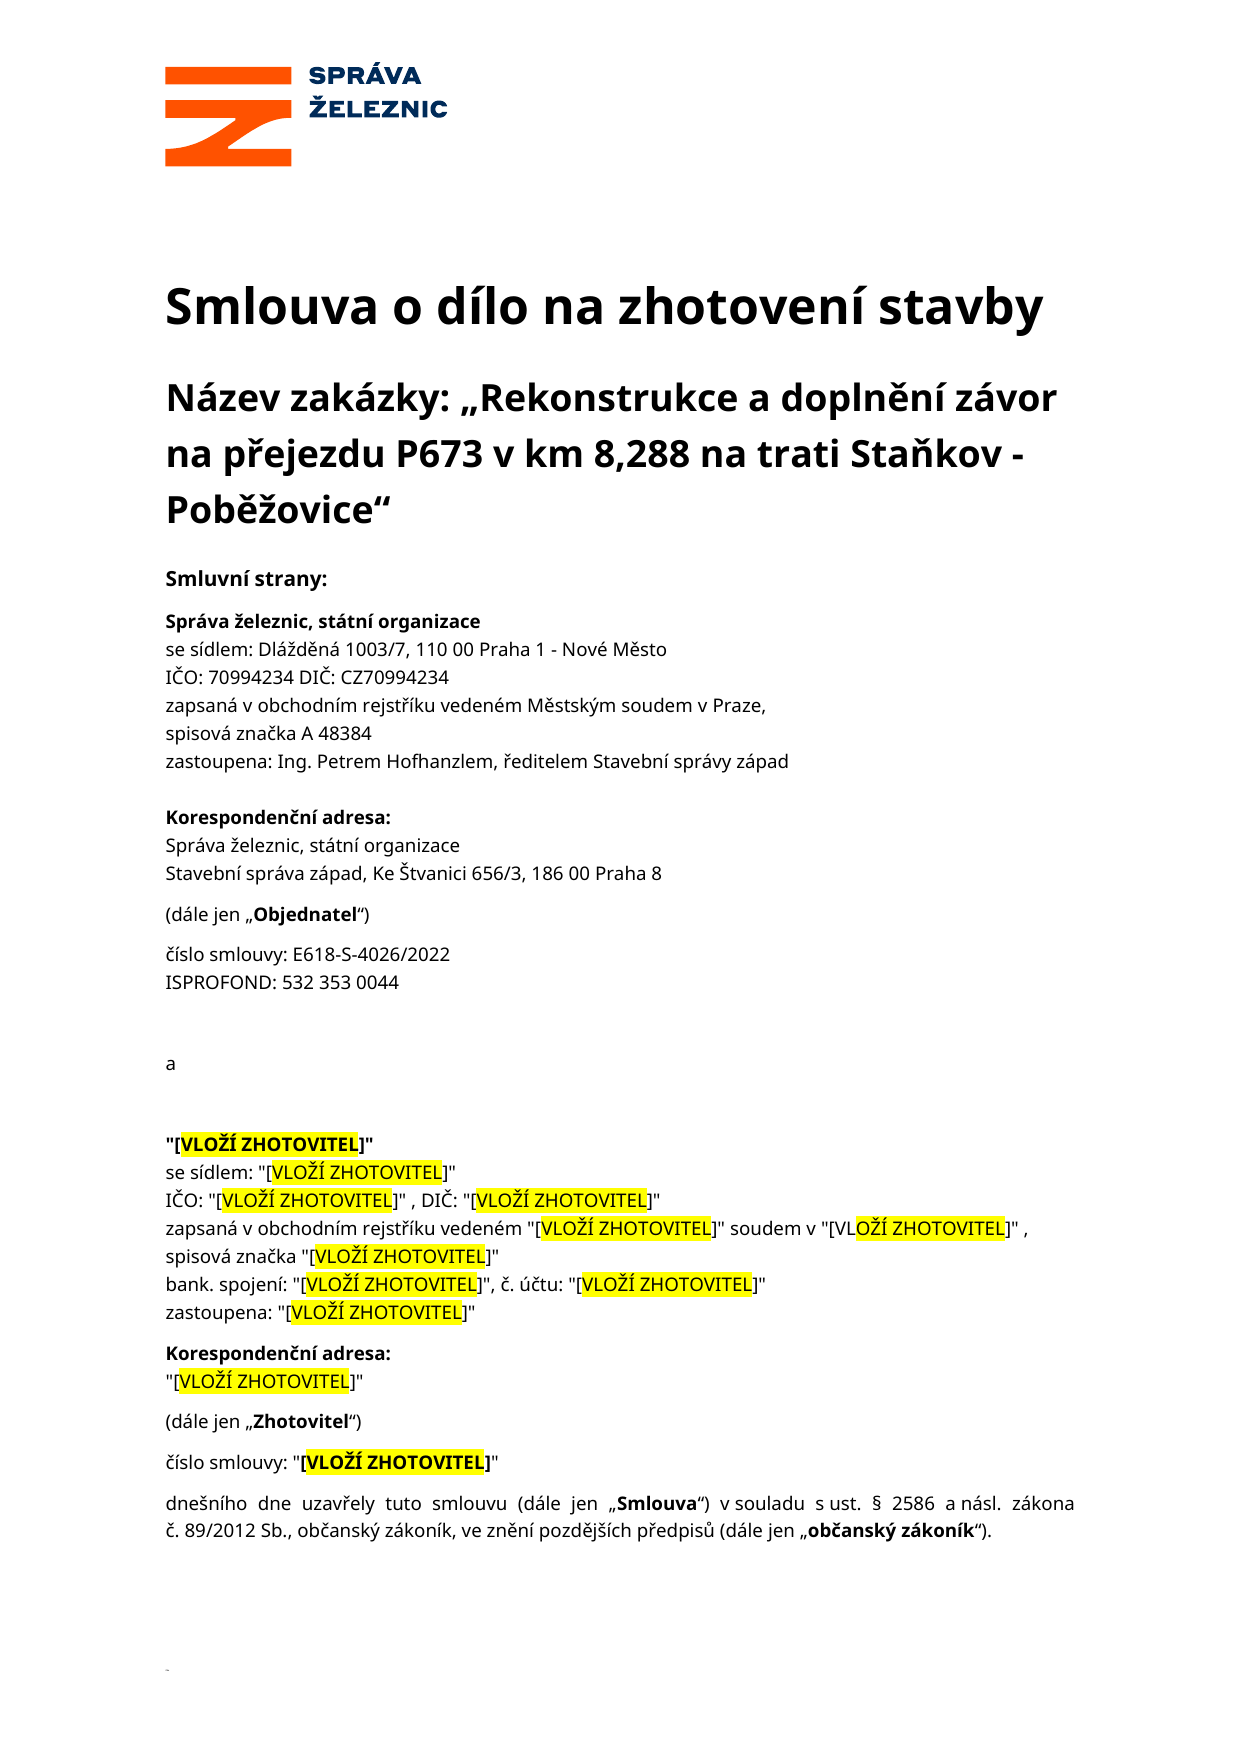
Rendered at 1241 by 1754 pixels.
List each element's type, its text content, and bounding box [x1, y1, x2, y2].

text Název zakázky: „Rekonstrukce a doplnění závor na přejezdu P673 v km 8,288 na trati Staňkov - Poběžovice“ [165, 371, 1075, 534]
text Smlouva o dílo na zhotovení stavby [165, 271, 1075, 339]
text IČO: 70994234 DIČ: CZ70994234 [165, 664, 1075, 690]
text a [165, 1051, 1075, 1076]
text Správa železnic, státní organizace [165, 832, 1075, 858]
text Korespondenční adresa: [165, 1340, 1075, 1366]
text se sídlem: "[VLOŽÍ ZHOTOVITEL]" [165, 1159, 1075, 1185]
text zastoupena: Ing. Petrem Hofhanzlem, ředitelem Stavební správy západ [165, 748, 1075, 774]
text "[VLOŽÍ ZHOTOVITEL]" [349, 1368, 1075, 1394]
text spisová značka "[VLOŽÍ ZHOTOVITEL]" [165, 1244, 315, 1269]
text spisová značka A 48384 [165, 720, 1075, 746]
text zastoupena: "[VLOŽÍ ZHOTOVITEL]" [462, 1300, 1075, 1325]
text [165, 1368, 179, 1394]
text se sídlem: Dlážděná 1003/7, 110 00 Praha 1 - Nové Město [165, 636, 1075, 662]
text ISPROFOND: 532 353 0044 [165, 969, 1075, 995]
text IČO: "[VLOŽÍ ZHOTOVITEL]" , DIČ: "[VLOŽÍ ZHOTOVITEL]" [647, 1188, 1075, 1213]
text zapsaná v obchodním rejstříku vedeném Městským soudem v Praze, [165, 692, 1075, 718]
text Smluvní strany: [165, 564, 1075, 593]
text (dále jen „Objednatel“) [165, 901, 1075, 926]
text Správa železnic, státní organizace [165, 608, 1075, 634]
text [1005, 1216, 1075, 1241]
text "[VLOŽÍ ZHOTOVITEL]" [358, 1132, 1075, 1157]
text bank. spojení: "[VLOŽÍ ZHOTOVITEL]", č. účtu: "[VLOŽÍ ZHOTOVITEL]" [752, 1272, 1075, 1297]
text zastoupena: "[VLOŽÍ ZHOTOVITEL]" [165, 1300, 291, 1325]
text Stavební správa západ, Ke Štvanici 656/3, 186 00 Praha 8 [165, 860, 1075, 886]
text číslo smlouvy: "[VLOŽÍ ZHOTOVITEL]" [165, 1449, 306, 1475]
text spisová značka "[VLOŽÍ ZHOTOVITEL]" [485, 1244, 1075, 1269]
text dnešního dne uzavřely tuto smlouvu (dále jen „Smlouva“) v souladu s ust. § 2586 a násl. zákona č. 89/2012 Sb., občanský zákoník, ve znění pozdějších předpisů (dále jen „občanský zákoník“). [165, 1490, 1075, 1543]
text číslo smlouvy: E618-S-4026/2022 [165, 941, 1075, 967]
text číslo smlouvy: "[VLOŽÍ ZHOTOVITEL]" [484, 1449, 1075, 1475]
text zapsaná v obchodním rejstříku vedeném "[VLOŽÍ ZHOTOVITEL]" soudem v "[VLOŽÍ ZHOTOVITEL]" , [165, 1216, 541, 1241]
text (dále jen „Zhotovitel“) [165, 1409, 1075, 1434]
text Korespondenční adresa: [165, 804, 1075, 830]
